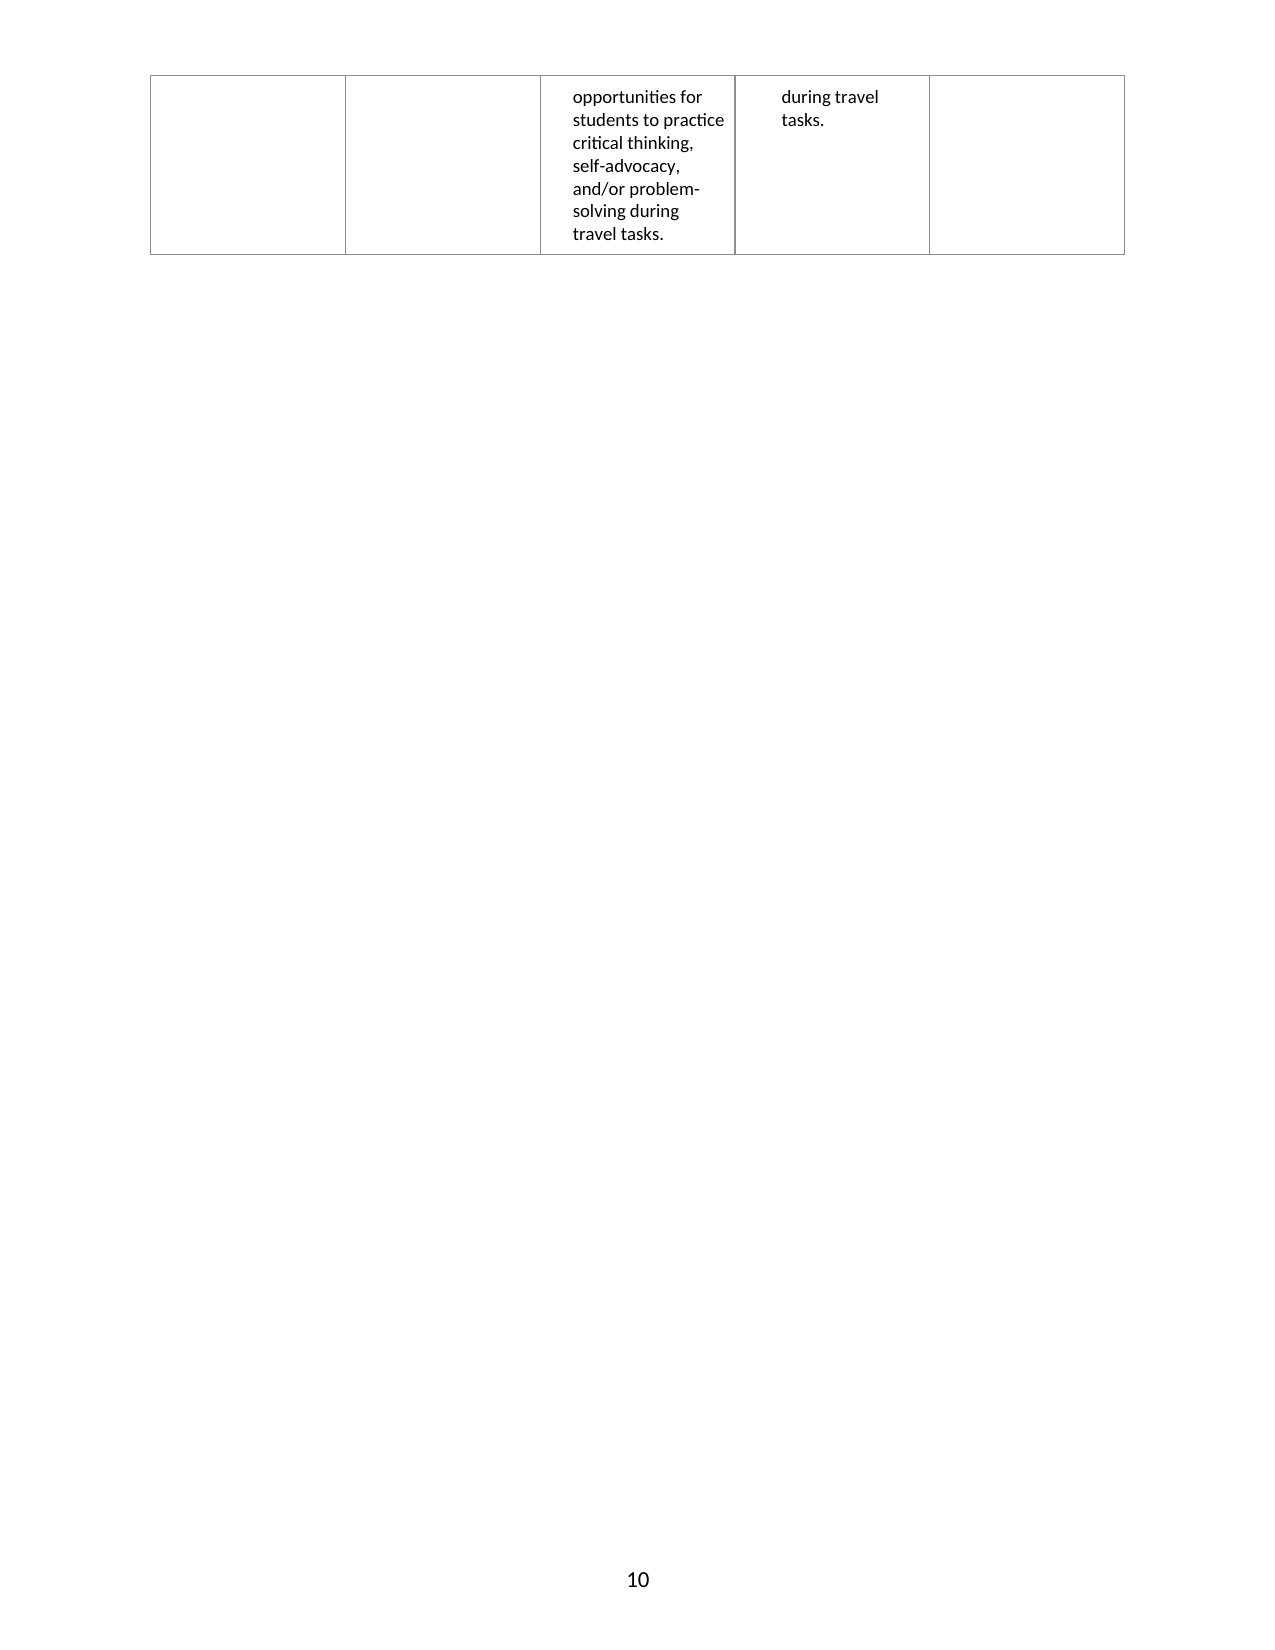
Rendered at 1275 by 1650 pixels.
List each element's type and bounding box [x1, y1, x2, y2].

table_cell [151, 76, 345, 254]
table_cell [346, 76, 540, 254]
table_cell [930, 76, 1124, 254]
table_cell [541, 76, 734, 254]
table_cell [736, 76, 929, 254]
